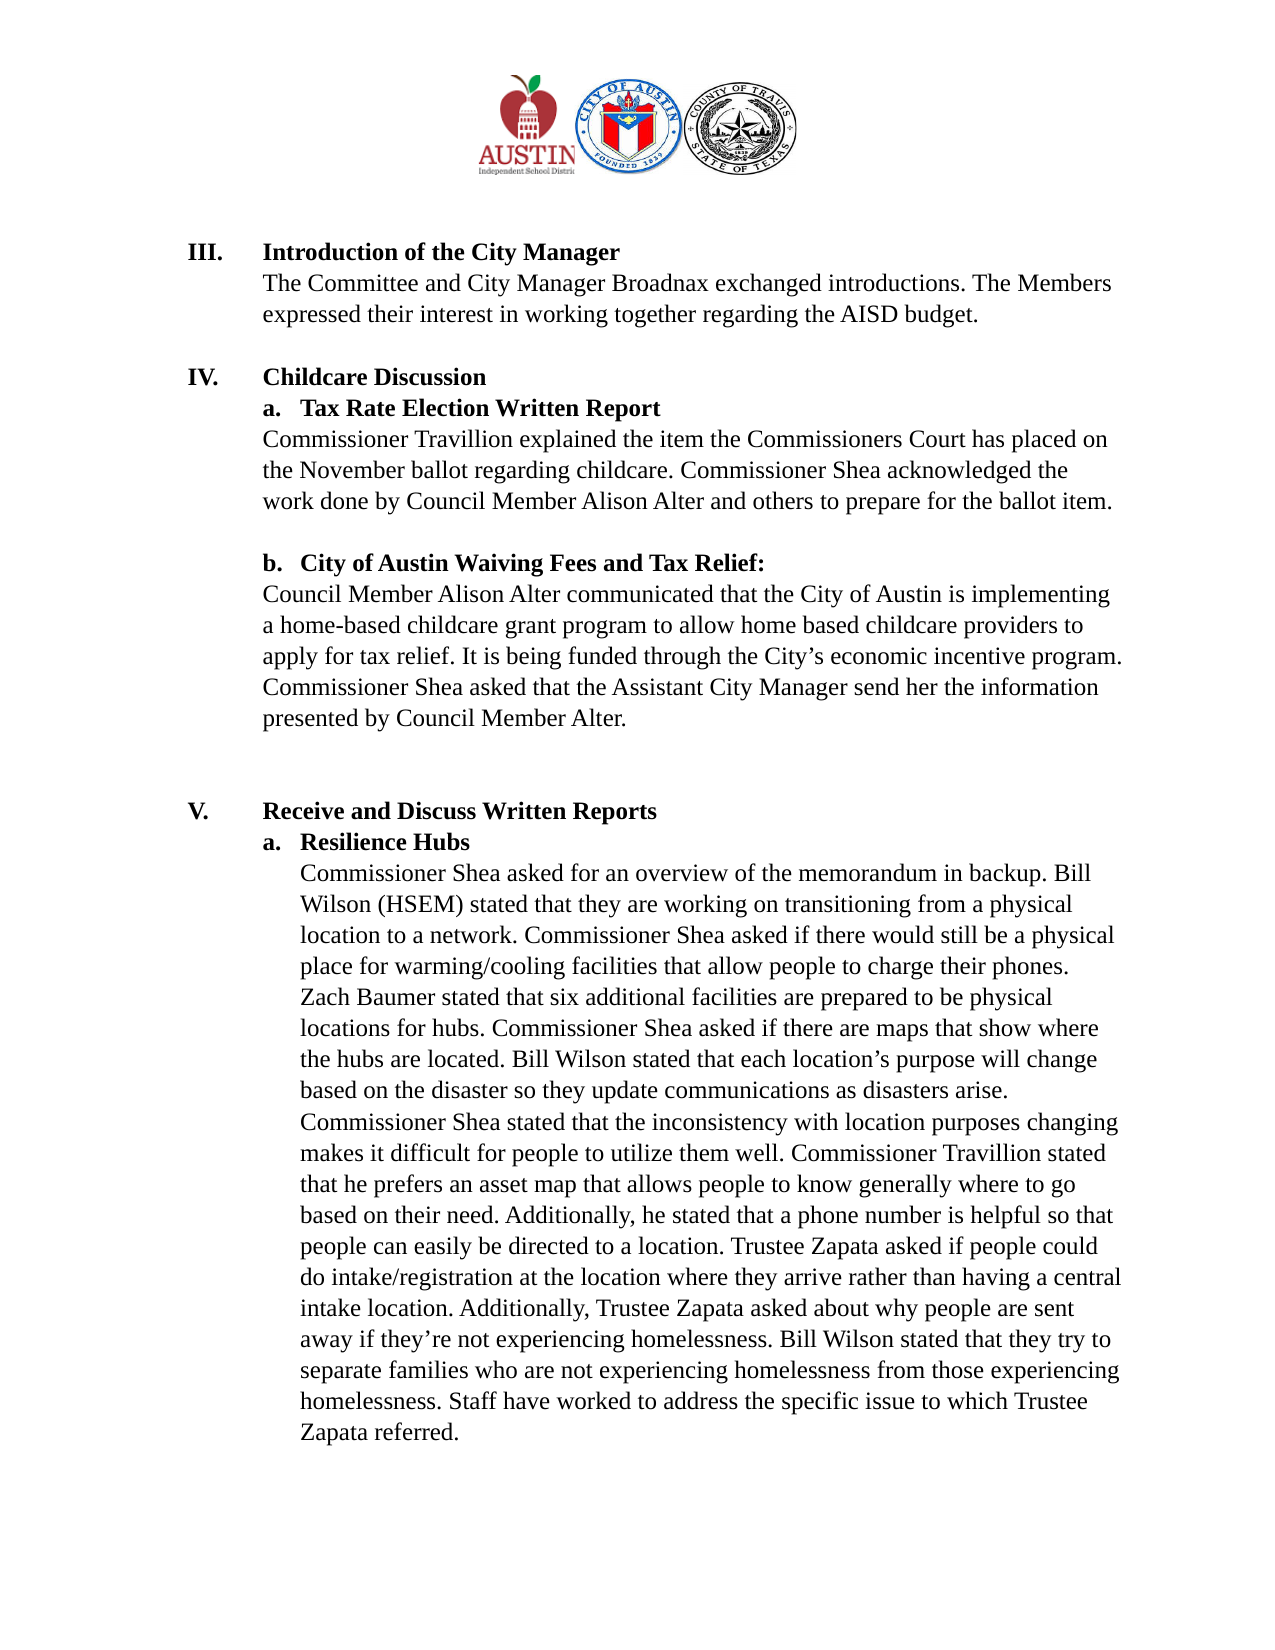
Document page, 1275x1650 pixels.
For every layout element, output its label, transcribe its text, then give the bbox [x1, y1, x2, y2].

list Receive and Discuss Written Reports [187, 796, 1125, 825]
text Council Member Alison Alter communicated that the City of Austin is implementing a home-based childcare grant program to allow home based childcare providers to apply for tax relief. It is being funded through the City’s economic incentive program. Commissioner Shea asked that the Assistant City Manager send her the information presented by Council Member Alter. [262, 579, 1125, 732]
list City of Austin Waiving Fees and Tax Relief: [262, 548, 1125, 577]
list Resilience Hubs [262, 827, 1125, 856]
picture [478, 75, 797, 175]
text The Committee and City Manager Broadnax exchanged introductions. The Members expressed their interest in working together regarding the AISD budget. [262, 268, 1125, 328]
list Commissioner Travillion explained the item the Commissioners Court has placed on the November ballot regarding childcare. Commissioner Shea acknowledged the work done by Council Member Alison Alter and others to prepare for the ballot item. [262, 424, 1125, 514]
list Commissioner Shea asked for an overview of the memorandum in backup. Bill Wilson (HSEM) stated that they are working on transitioning from a physical location to a network. Commissioner Shea asked if there would still be a physical place for warming/cooling facilities that allow people to charge their phones. Zach Baumer stated that six additional facilities are prepared to be physical locations for hubs. Commissioner Shea asked if there are maps that show where the hubs are located. Bill Wilson stated that each location’s purpose will change based on the disaster so they update communications as disasters arise. Commissioner Shea stated that the inconsistency with location purposes changing makes it difficult for people to utilize them well. Commissioner Travillion stated that he prefers an asset map that allows people to know generally where to go based on their need. Additionally, he stated that a phone number is helpful so that people can easily be directed to a location. Trustee Zapata asked if people could do intake/registration at the location where they arrive rather than having a central intake location. Additionally, Trustee Zapata asked about why people are sent away if they’re not experiencing homelessness. Bill Wilson stated that they try to separate families who are not experiencing homelessness from those experiencing homelessness. Staff have worked to address the specific issue to which Trustee Zapata referred. [300, 858, 1125, 1446]
list Childcare Discussion [187, 362, 1125, 390]
list Tax Rate Election Written Report [262, 393, 1125, 421]
list Introduction of the City Manager [187, 237, 1125, 266]
